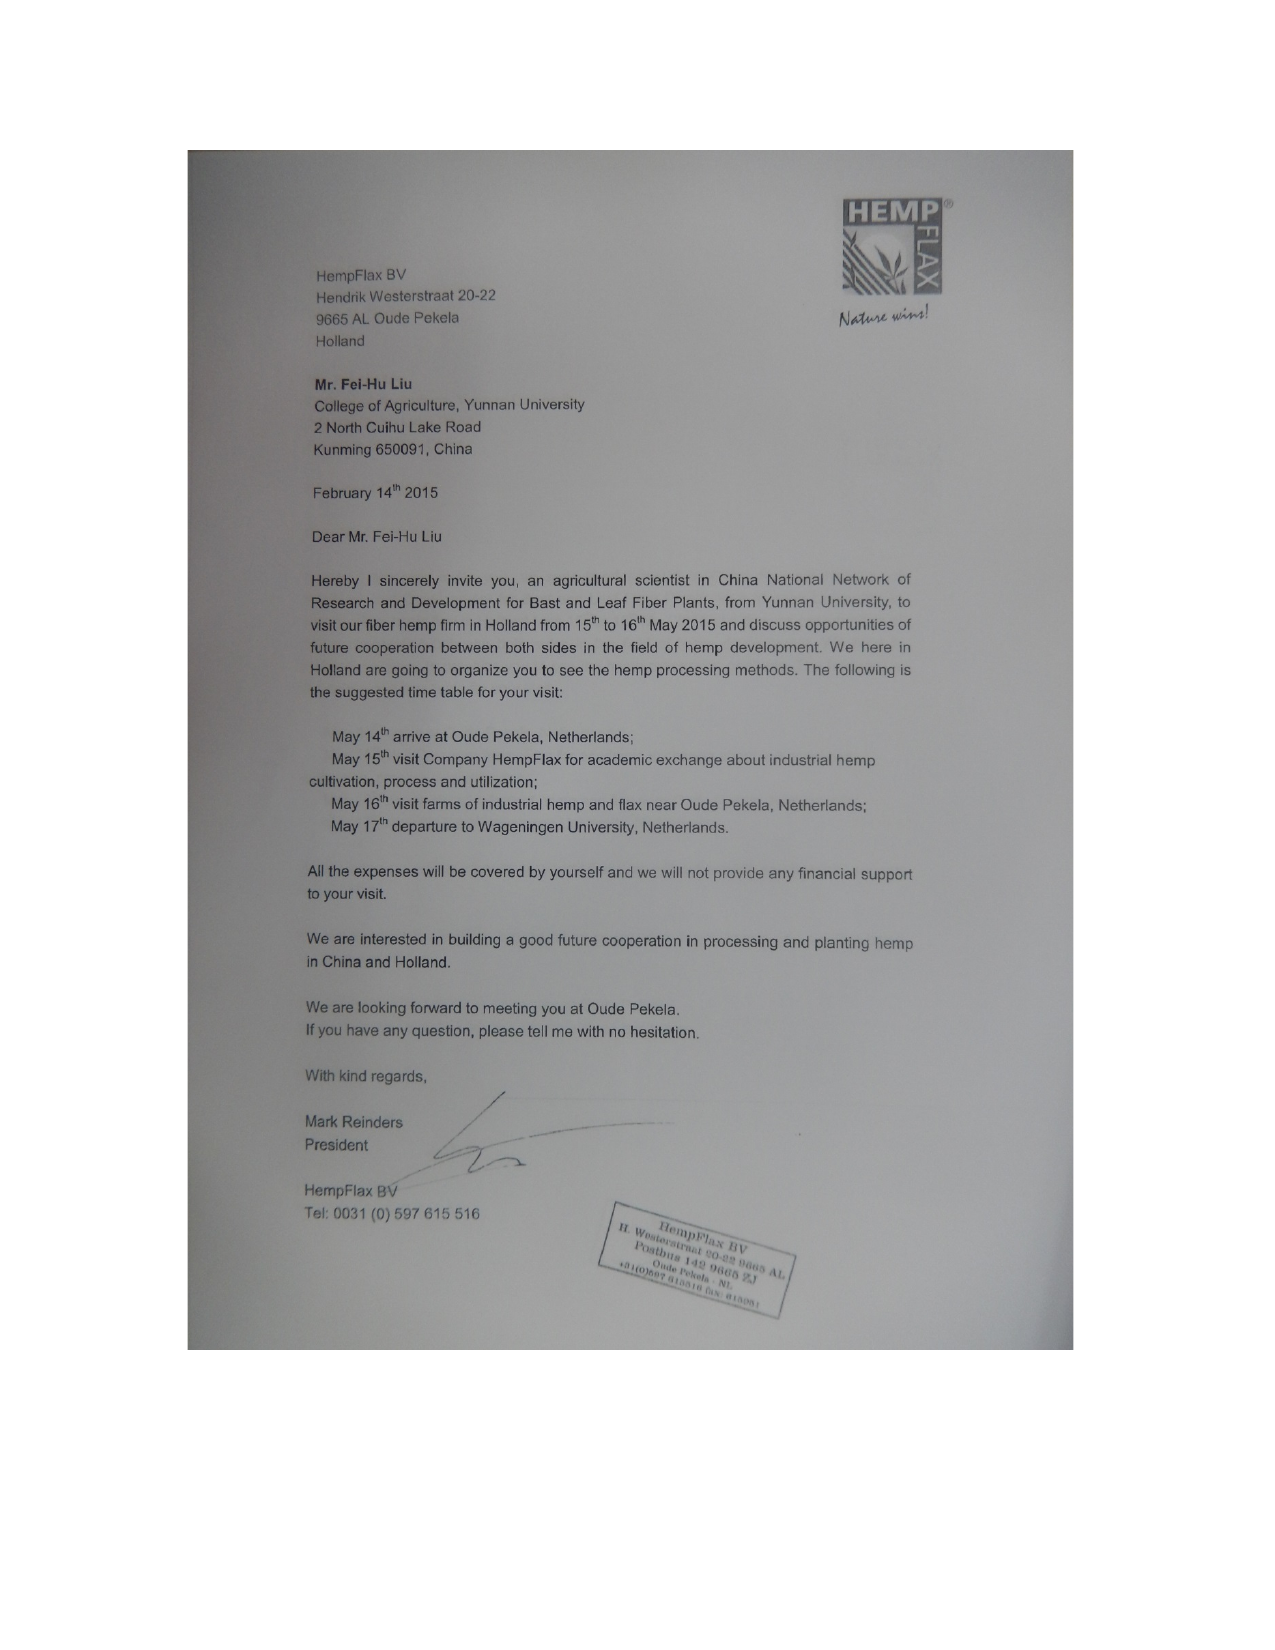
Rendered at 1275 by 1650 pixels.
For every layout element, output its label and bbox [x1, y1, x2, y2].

picture [187, 150, 1074, 1350]
